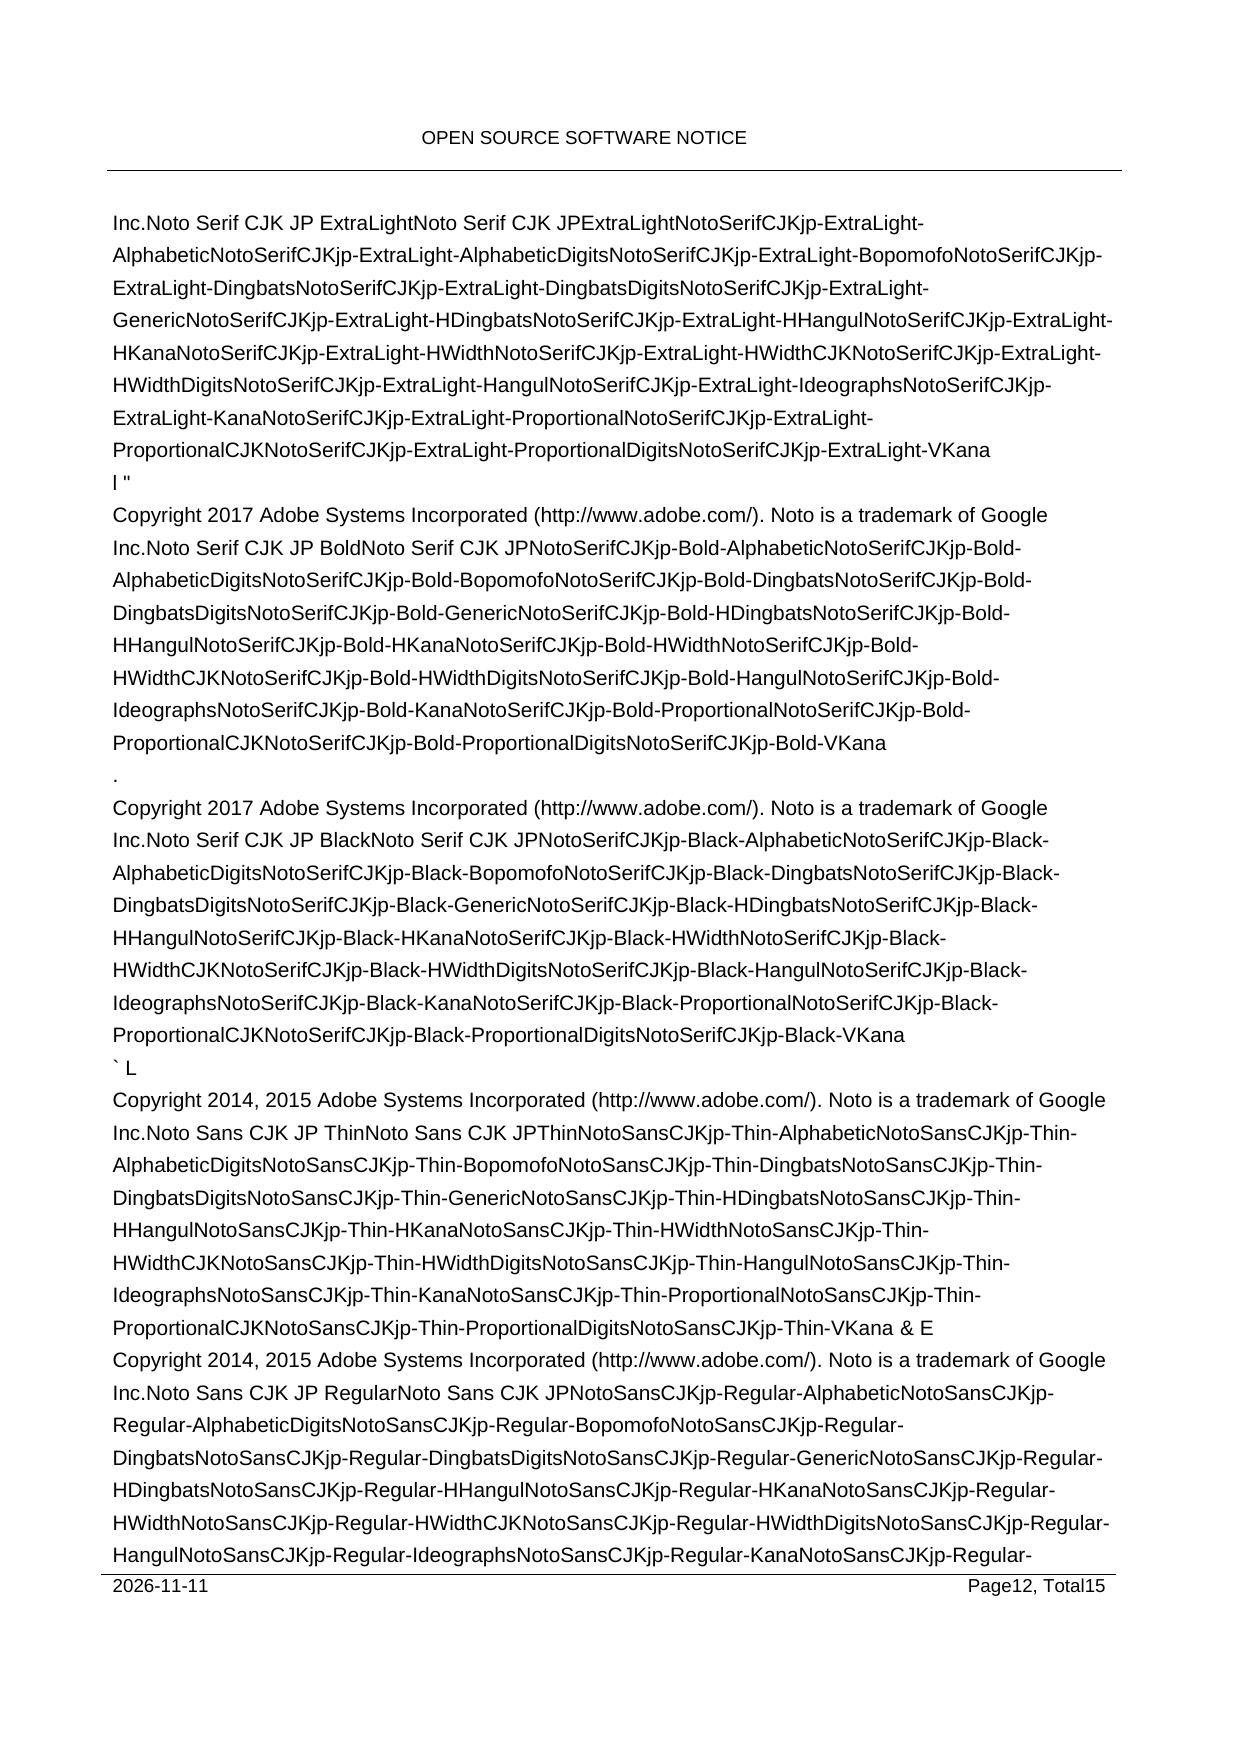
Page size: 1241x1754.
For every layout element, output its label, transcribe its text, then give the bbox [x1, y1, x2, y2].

text Copyright 2014, 2015 Adobe Systems Incorporated (http://www.adobe.com/). Noto is a trademark of Google Inc.Noto Sans CJK JP ThinNoto Sans CJK JPThinNotoSansCJKjp-Thin-AlphabeticNotoSansCJKjp-Thin-AlphabeticDigitsNotoSansCJKjp-Thin-BopomofoNotoSansCJKjp-Thin-DingbatsNotoSansCJKjp-Thin-DingbatsDigitsNotoSansCJKjp-Thin-GenericNotoSansCJKjp-Thin-HDingbatsNotoSansCJKjp-Thin-HHangulNotoSansCJKjp-Thin-HKanaNotoSansCJKjp-Thin-HWidthNotoSansCJKjp-Thin-HWidthCJKNotoSansCJKjp-Thin-HWidthDigitsNotoSansCJKjp-Thin-HangulNotoSansCJKjp-Thin-IdeographsNotoSansCJKjp-Thin-KanaNotoSansCJKjp-Thin-ProportionalNotoSansCJKjp-Thin-ProportionalCJKNotoSansCJKjp-Thin-ProportionalDigitsNotoSansCJKjp-Thin-VKana & E [112, 1084, 1128, 1344]
text Copyright 2017 Adobe Systems Incorporated (http://www.adobe.com/). Noto is a trademark of Google Inc.Noto Serif CJK JP BlackNoto Serif CJK JPNotoSerifCJKjp-Black-AlphabeticNotoSerifCJKjp-Black-AlphabeticDigitsNotoSerifCJKjp-Black-BopomofoNotoSerifCJKjp-Black-DingbatsNotoSerifCJKjp-Black-DingbatsDigitsNotoSerifCJKjp-Black-GenericNotoSerifCJKjp-Black-HDingbatsNotoSerifCJKjp-Black-HHangulNotoSerifCJKjp-Black-HKanaNotoSerifCJKjp-Black-HWidthNotoSerifCJKjp-Black-HWidthCJKNotoSerifCJKjp-Black-HWidthDigitsNotoSerifCJKjp-Black-HangulNotoSerifCJKjp-Black-IdeographsNotoSerifCJKjp-Black-KanaNotoSerifCJKjp-Black-ProportionalNotoSerifCJKjp-Black-ProportionalCJKNotoSerifCJKjp-Black-ProportionalDigitsNotoSerifCJKjp-Black-VKana ` L [112, 791, 1128, 1084]
text Copyright 2017 Adobe Systems Incorporated (http://www.adobe.com/). Noto is a trademark of Google Inc.Noto Serif CJK JP BoldNoto Serif CJK JPNotoSerifCJKjp-Bold-AlphabeticNotoSerifCJKjp-Bold-AlphabeticDigitsNotoSerifCJKjp-Bold-BopomofoNotoSerifCJKjp-Bold-DingbatsNotoSerifCJKjp-Bold-DingbatsDigitsNotoSerifCJKjp-Bold-GenericNotoSerifCJKjp-Bold-HDingbatsNotoSerifCJKjp-Bold-HHangulNotoSerifCJKjp-Bold-HKanaNotoSerifCJKjp-Bold-HWidthNotoSerifCJKjp-Bold-HWidthCJKNotoSerifCJKjp-Bold-HWidthDigitsNotoSerifCJKjp-Bold-HangulNotoSerifCJKjp-Bold-IdeographsNotoSerifCJKjp-Bold-KanaNotoSerifCJKjp-Bold-ProportionalNotoSerifCJKjp-Bold-ProportionalCJKNotoSerifCJKjp-Bold-ProportionalDigitsNotoSerifCJKjp-Bold-VKana . [112, 499, 1128, 791]
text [112, 206, 1128, 499]
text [112, 1344, 1128, 1571]
